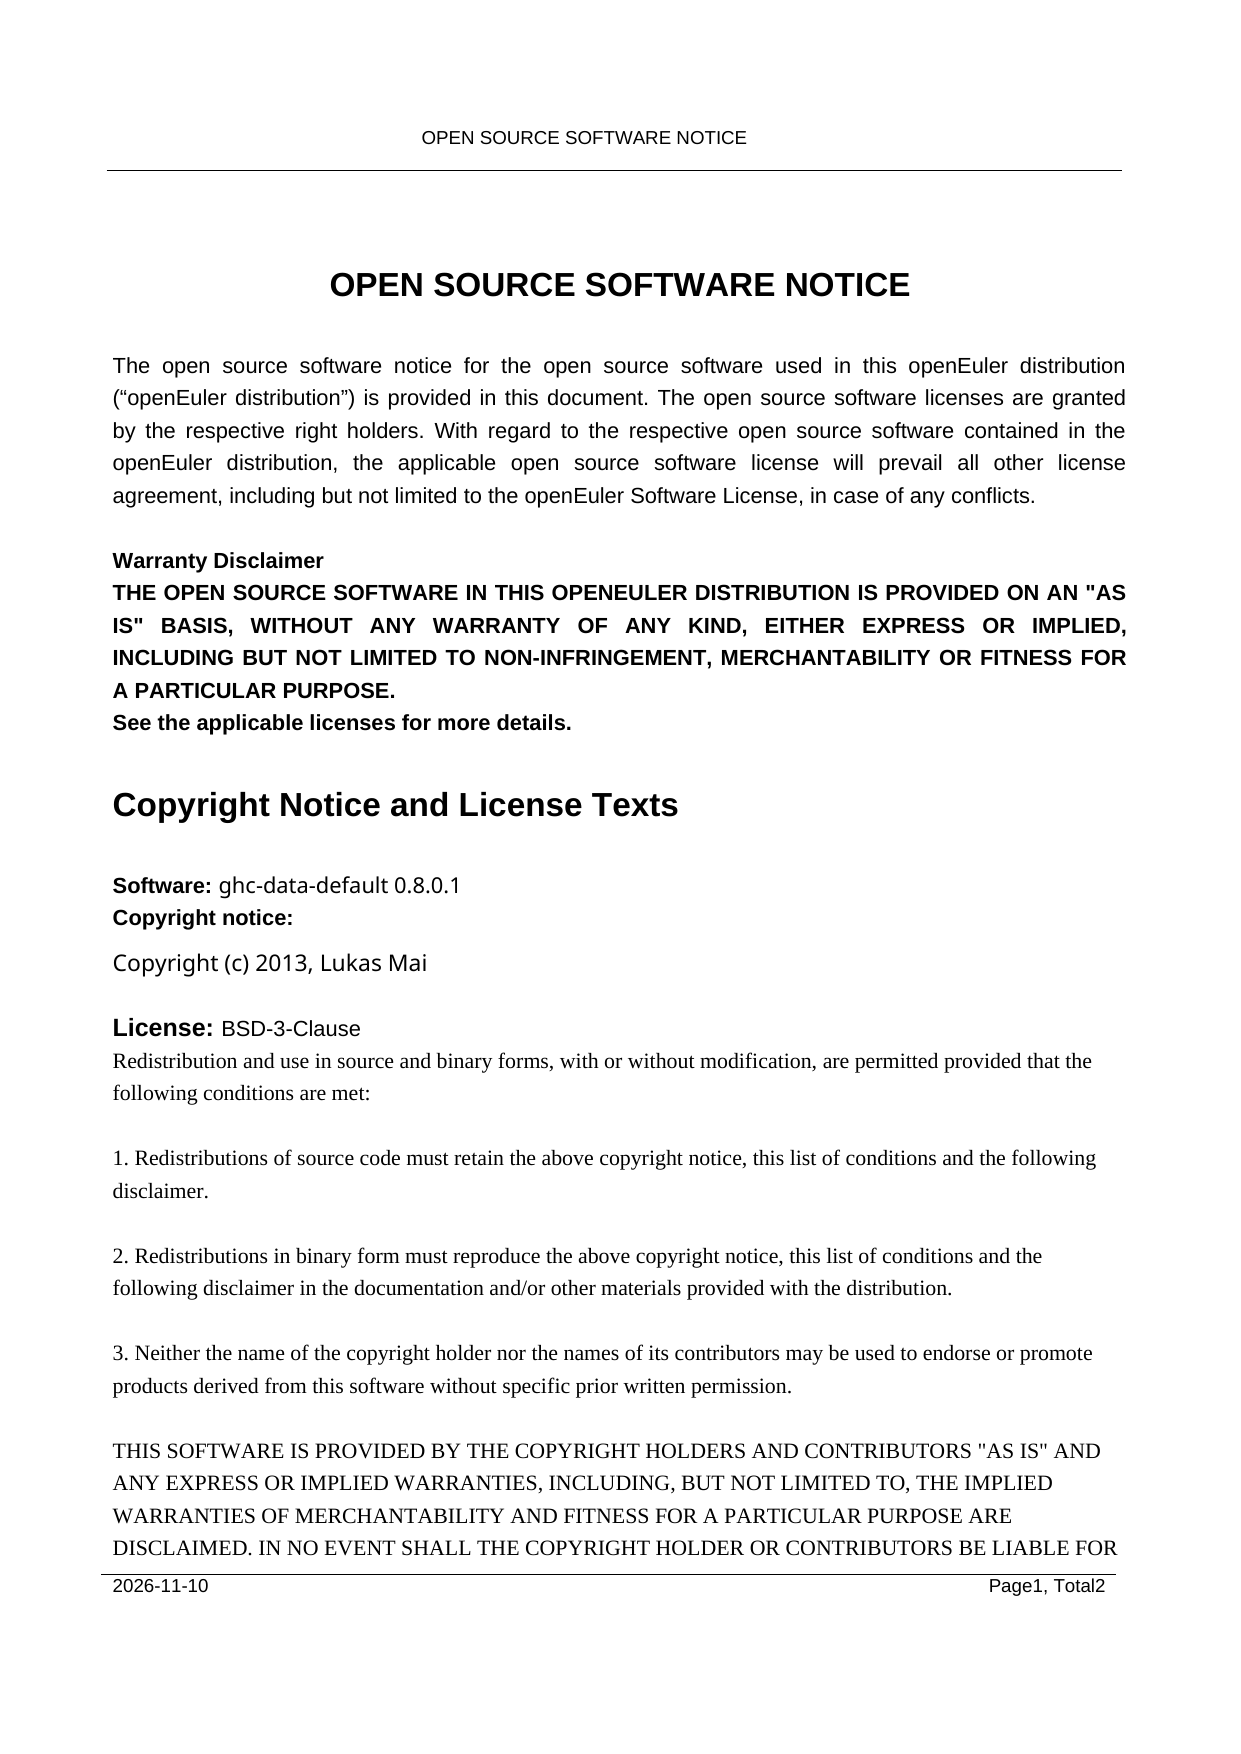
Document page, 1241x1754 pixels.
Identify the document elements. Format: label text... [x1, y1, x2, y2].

text Copyright Notice and License Texts [112, 771, 1128, 836]
text Copyright (c) 2013, Lukas Mai [112, 947, 1128, 1012]
text Warranty Disclaimer [112, 544, 1128, 576]
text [112, 1044, 1128, 1564]
text License: BSD-3-Clause [112, 1012, 1128, 1044]
title Software: ghc-data-default 0.8.0.1 [112, 869, 1128, 901]
text THE OPEN SOURCE SOFTWARE IN THIS OPENEULER DISTRIBUTION IS PROVIDED ON AN "AS IS" BASIS, WITHOUT ANY WARRANTY OF ANY KIND, EITHER EXPRESS OR IMPLIED, INCLUDING BUT NOT LIMITED TO NON-INFRINGEMENT, MERCHANTABILITY OR FITNESS FOR A PARTICULAR PURPOSE. See the applicable licenses for more details. [112, 576, 1128, 739]
text The open source software notice for the open source software used in this openEuler distribution (“openEuler distribution”) is provided in this document. The open source software licenses are granted by the respective right holders. With regard to the respective open source software contained in the openEuler distribution, the applicable open source software license will prevail all other license agreement, including but not limited to the openEuler Software License, in case of any conflicts. [112, 349, 1128, 511]
text OPEN SOURCE SOFTWARE NOTICE [112, 251, 1128, 316]
text Copyright notice: [112, 901, 1128, 934]
